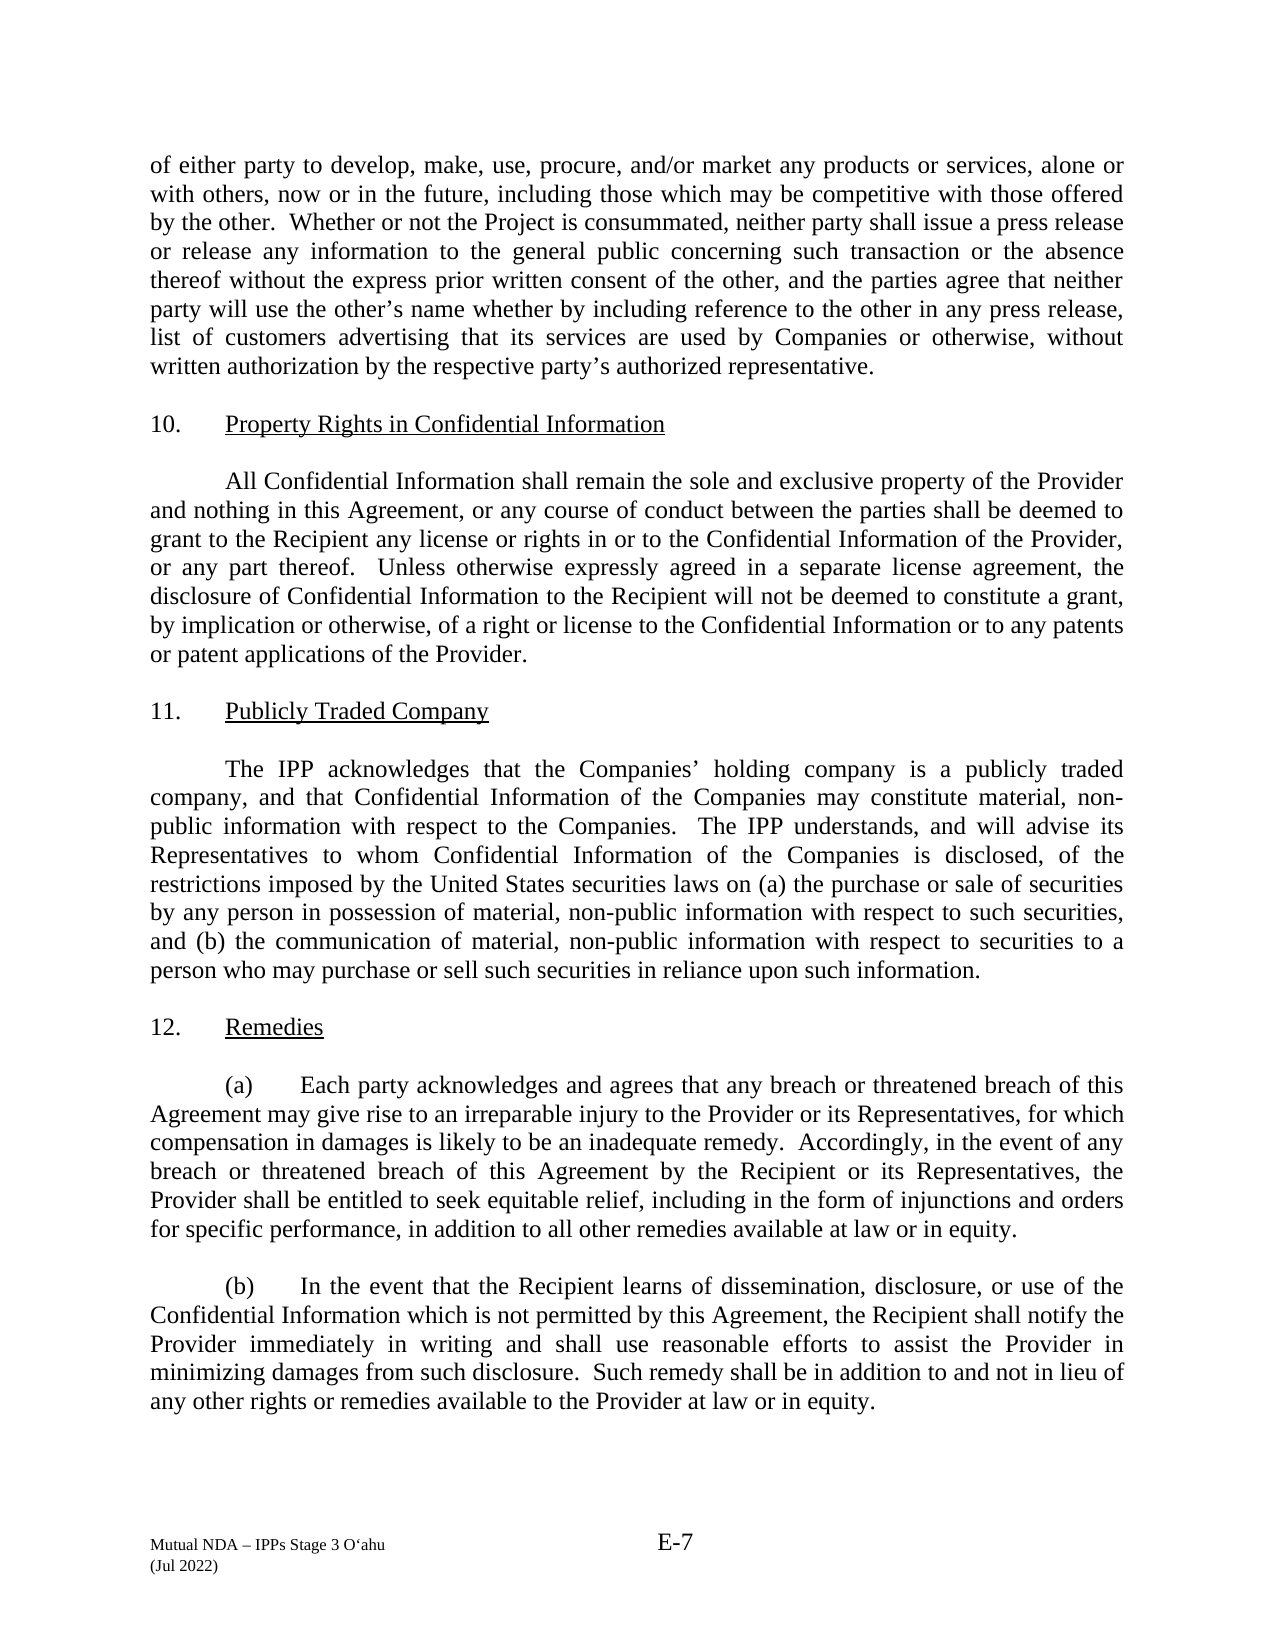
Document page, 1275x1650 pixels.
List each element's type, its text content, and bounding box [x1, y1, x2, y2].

list Property Rights in Confidential Information [150, 409, 1125, 437]
list Remedies [150, 1012, 1125, 1041]
text All Confidential Information shall remain the sole and exclusive property of the Provider and nothing in this Agreement, or any course of conduct between the parties shall be deemed to grant to the Recipient any license or rights in or to the Confidential Information of the Provider, or any part thereof. Unless otherwise expressly agreed in a separate license agreement, the disclosure of Confidential Information to the Recipient will not be deemed to constitute a grant, by implication or otherwise, of a right or license to the Confidential Information or to any patents or patent applications of the Provider. [150, 466, 1125, 667]
text (b) In the event that the Recipient learns of dissemination, disclosure, or use of the Confidential Information which is not permitted by this Agreement, the Recipient shall notify the Provider immediately in writing and shall use reasonable efforts to assist the Provider in minimizing damages from such disclosure. Such remedy shall be in addition to and not in lieu of any other rights or remedies available to the Provider at law or in equity. [150, 1271, 1125, 1415]
text The IPP acknowledges that the Companies’ holding company is a publicly traded company, and that Confidential Information of the Companies may constitute material, non-public information with respect to the Companies. The IPP understands, and will advise its Representatives to whom Confidential Information of the Companies is disclosed, of the restrictions imposed by the United States securities laws on (a) the purchase or sale of securities by any person in possession of material, non-public information with respect to such securities, and (b) the communication of material, non-public information with respect to securities to a person who may purchase or sell such securities in reliance upon such information. [150, 754, 1125, 984]
text (a) Each party acknowledges and agrees that any breach or threatened breach of this Agreement may give rise to an irreparable injury to the Provider or its Representatives, for which compensation in damages is likely to be an inadequate remedy. Accordingly, in the event of any breach or threatened breach of this Agreement by the Recipient or its Representatives, the Provider shall be entitled to seek equitable relief, including in the form of injunctions and orders for specific performance, in addition to all other remedies available at law or in equity. [150, 1070, 1125, 1242]
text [150, 150, 1125, 380]
list Publicly Traded Company [150, 696, 1125, 725]
